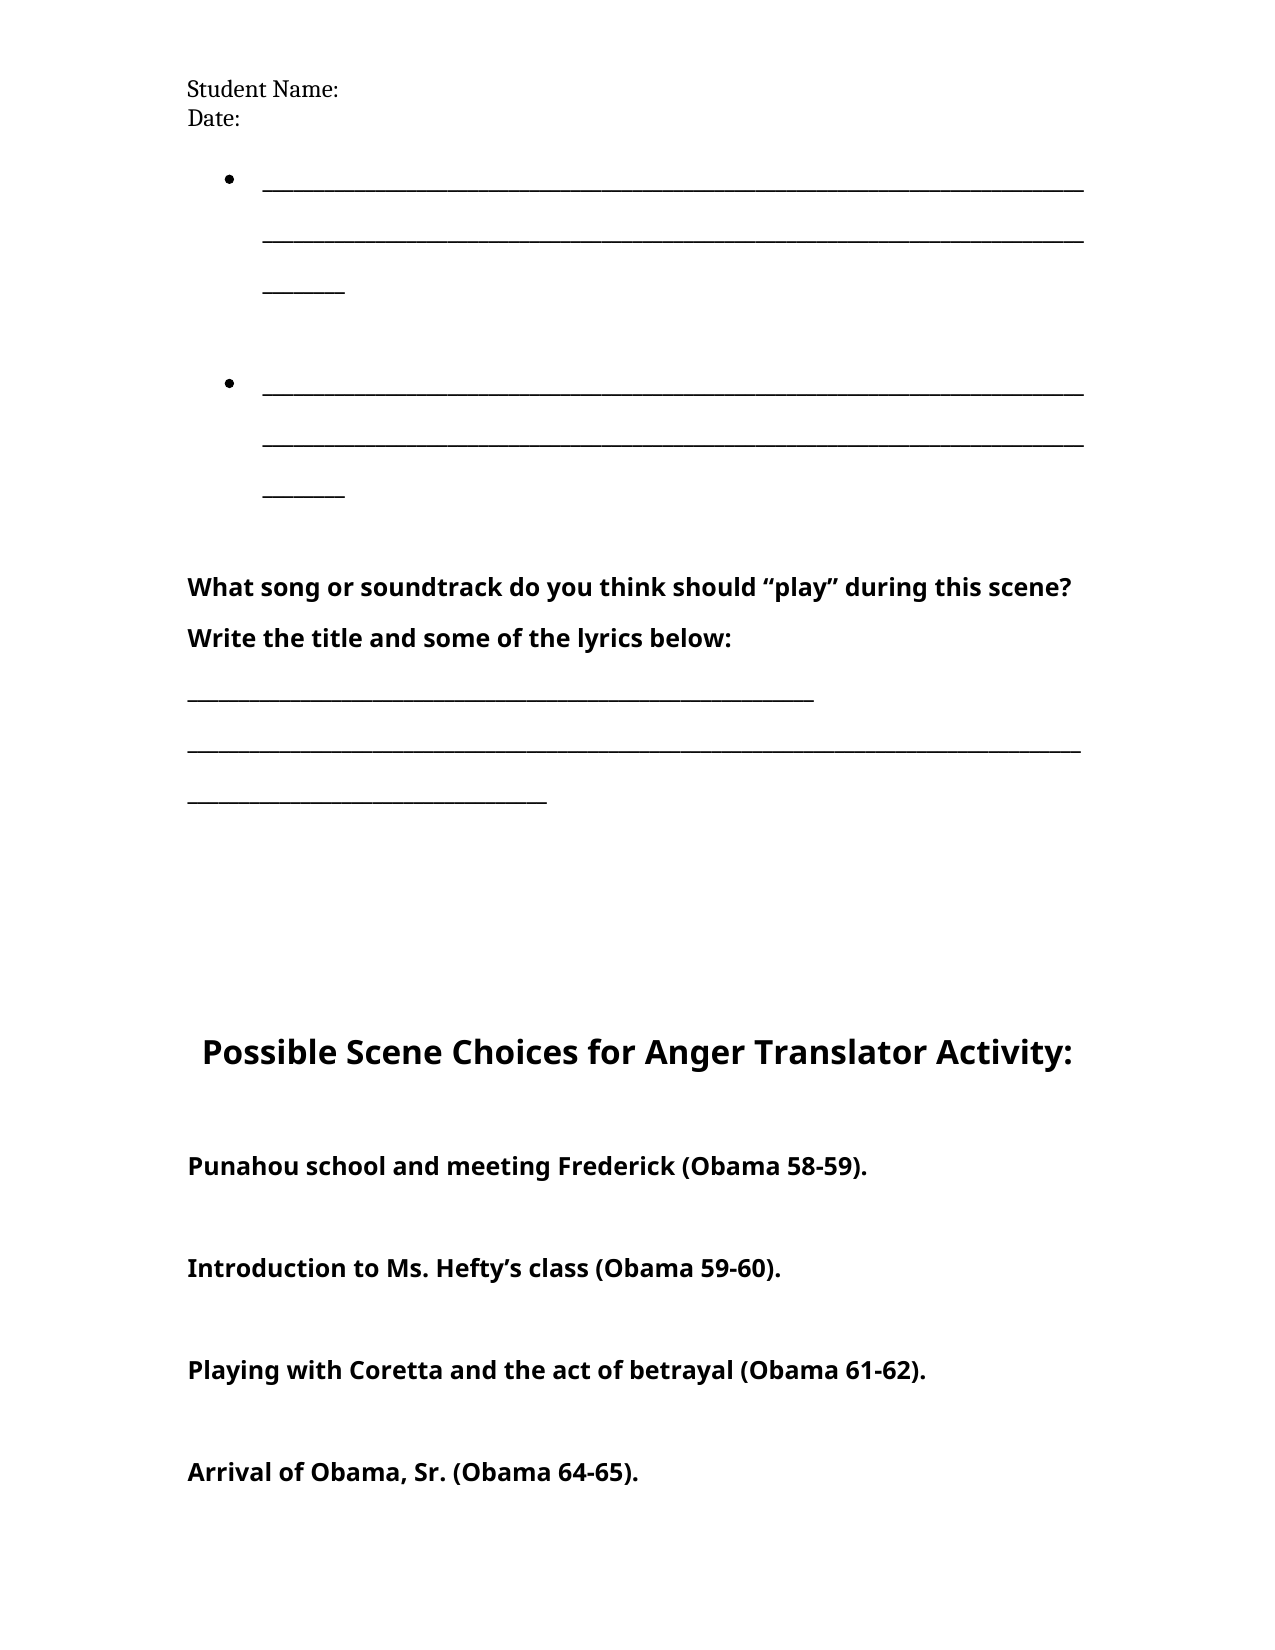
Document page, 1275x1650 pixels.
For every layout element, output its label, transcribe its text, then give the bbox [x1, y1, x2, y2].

text __________________________________________________________________________________________________________________________ [187, 723, 1087, 808]
text Introduction to Ms. Hefty’s class (Obama 59-60). [187, 1250, 1087, 1284]
text Punahou school and meeting Frederick (Obama 58-59). [187, 1148, 1087, 1182]
text Playing with Coretta and the act of betrayal (Obama 61-62). [187, 1352, 1087, 1386]
text Arrival of Obama, Sr. (Obama 64-65). [187, 1454, 1087, 1488]
text What song or soundtrack do you think should “play” during this scene? Write the title and some of the lyrics below: _____________________________________________________________ [187, 569, 1087, 706]
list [225, 161, 1087, 297]
text Possible Scene Choices for Anger Translator Activity: [187, 1029, 1087, 1074]
